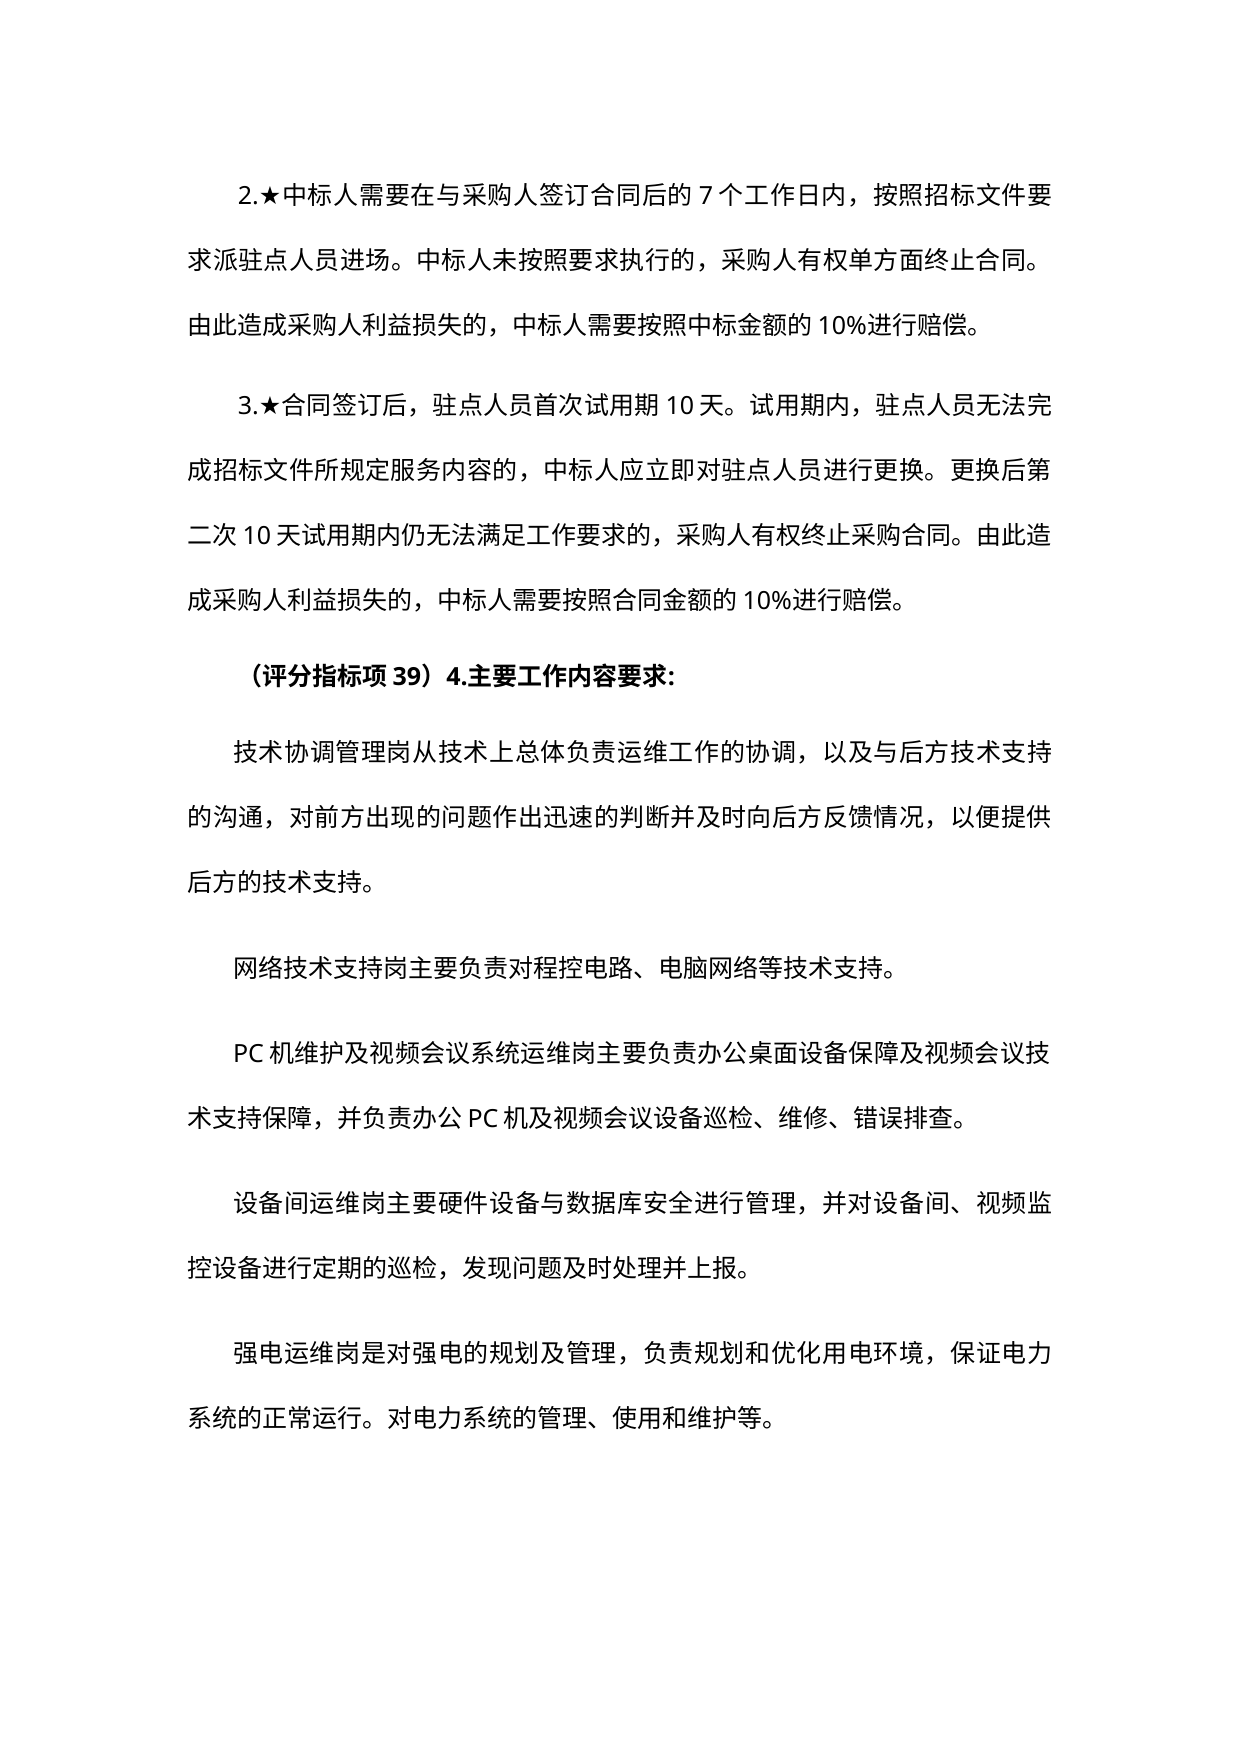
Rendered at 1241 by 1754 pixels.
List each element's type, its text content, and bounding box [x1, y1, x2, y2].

text 技术协调管理岗从技术上总体负责运维工作的协调，以及与后方技术支持的沟通，对前方出现的问题作出迅速的判断并及时向后方反馈情况，以便提供后方的技术支持。 [187, 719, 1053, 914]
text 设备间运维岗主要硬件设备与数据库安全进行管理，并对设备间、视频监控设备进行定期的巡检，发现问题及时处理并上报。 [187, 1170, 1053, 1300]
text PC机维护及视频会议系统运维岗主要负责办公桌面设备保障及视频会议技术支持保障，并负责办公PC机及视频会议设备巡检、维修、错误排查。 [187, 1020, 1053, 1150]
text 网络技术支持岗主要负责对程控电路、电脑网络等技术支持。 [187, 935, 1053, 1000]
text 强电运维岗是对强电的规划及管理，负责规划和优化用电环境，保证电力系统的正常运行。对电力系统的管理、使用和维护等。 [187, 1321, 1053, 1451]
text 2.★中标人需要在与采购人签订合同后的7个工作日内，按照招标文件要求派驻点人员进场。中标人未按照要求执行的，采购人有权单方面终止合同。由此造成采购人利益损失的，中标人需要按照中标金额的10%进行赔偿。 [187, 162, 1053, 357]
text 3.★合同签订后，驻点人员首次试用期10天。试用期内，驻点人员无法完成招标文件所规定服务内容的，中标人应立即对驻点人员进行更换。更换后第二次10天试用期内仍无法满足工作要求的，采购人有权终止采购合同。由此造成采购人利益损失的，中标人需要按照合同金额的10%进行赔偿。 [187, 373, 1053, 633]
text （评分指标项39）4.主要工作内容要求: [187, 643, 1053, 708]
